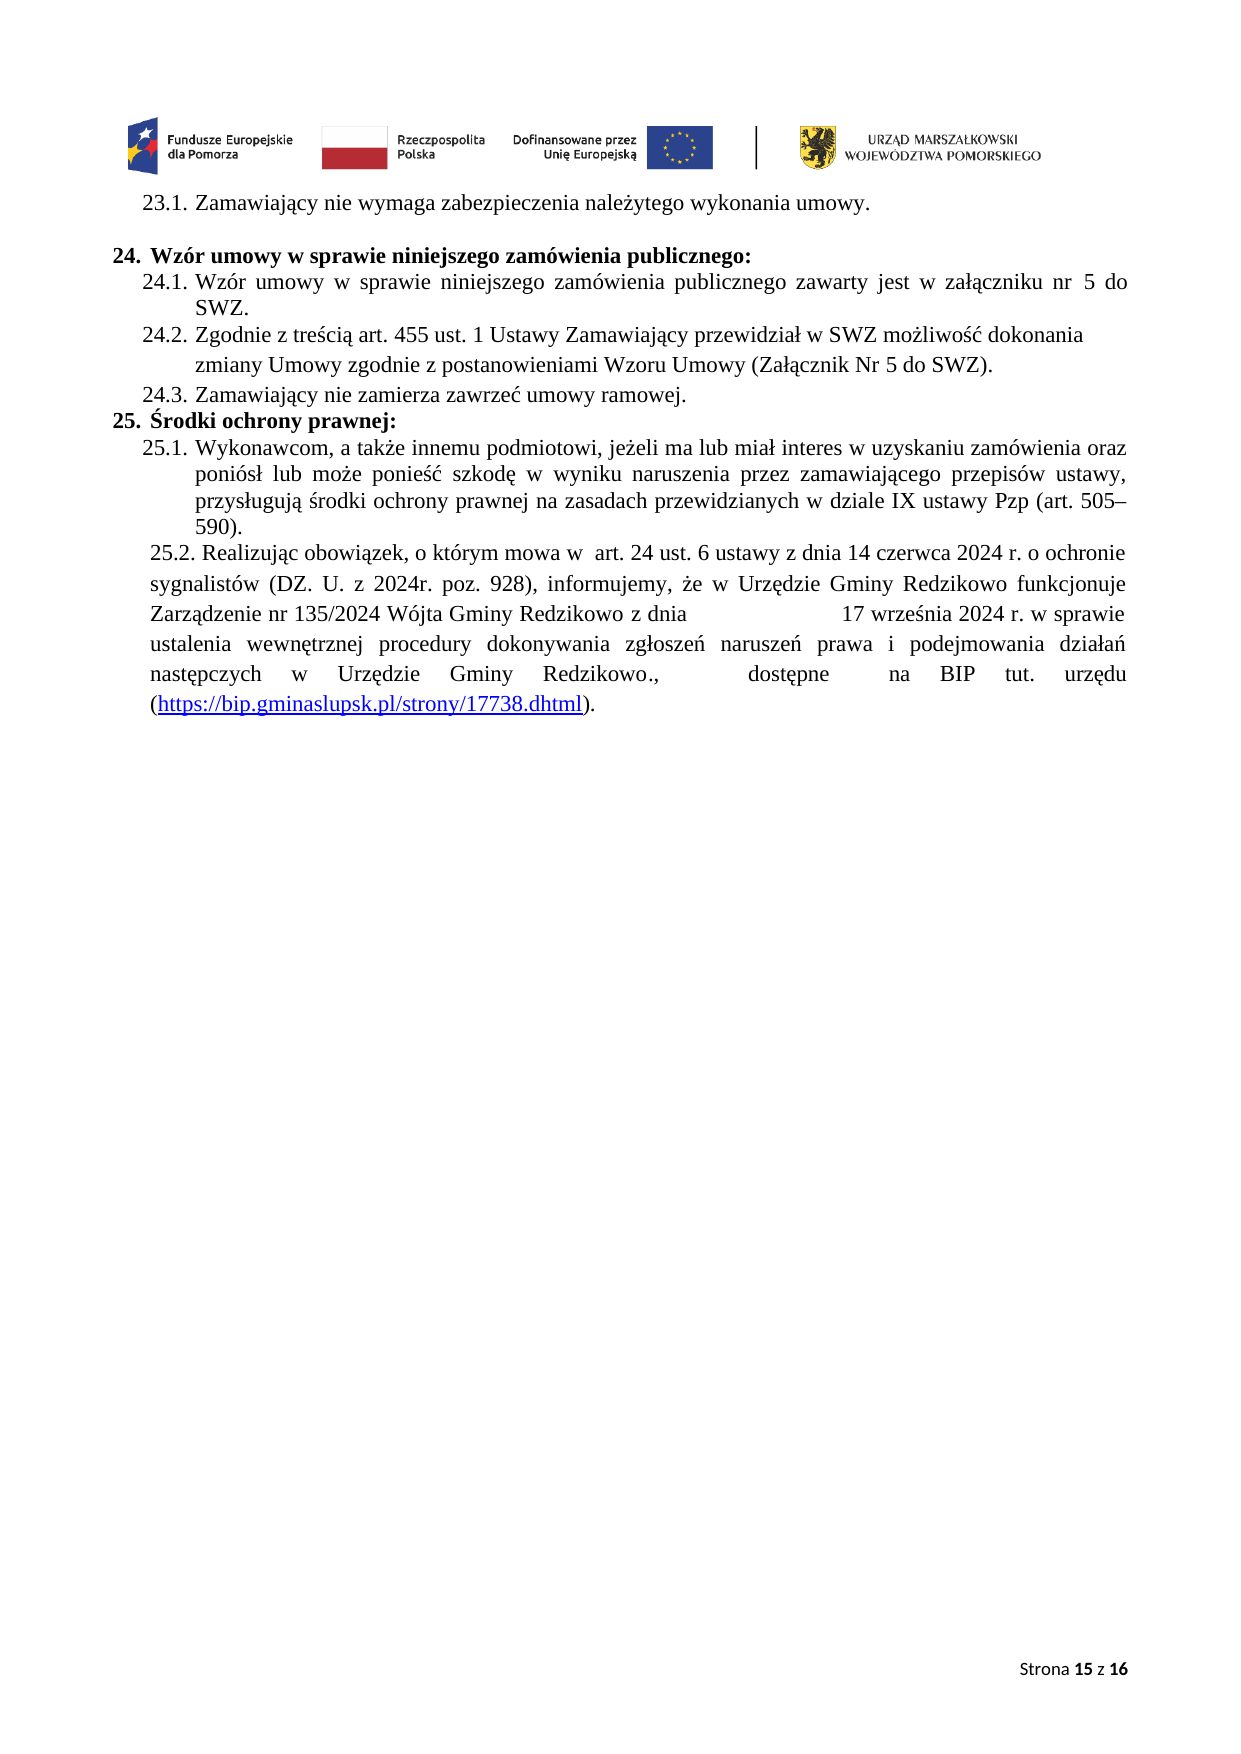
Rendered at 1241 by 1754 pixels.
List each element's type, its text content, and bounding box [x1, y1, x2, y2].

list Wykonawcom, a także innemu podmiotowi, jeżeli ma lub miał interes w uzyskaniu zamówienia oraz poniósł lub może ponieść szkodę w wyniku naruszenia przez zamawiającego przepisów ustawy, przysługują środki ochrony prawnej na zasadach przewidzianych w dziale IX ustawy Pzp (art. 505–590). [142, 434, 1128, 539]
list Wzór umowy w sprawie niniejszego zamówienia publicznego zawarty jest w załączniku nr 5 do SWZ. [142, 268, 1128, 321]
list 25.2. Realizując obowiązek, o którym mowa w art. 24 ust. 6 ustawy z dnia 14 czerwca 2024 r. o ochronie sygnalistów (DZ. U. z 2024r. poz. 928), informujemy, że w Urzędzie Gminy Redzikowo funkcjonuje Zarządzenie nr 135/2024 Wójta Gminy Redzikowo z dnia 17 września 2024 r. w sprawie ustalenia wewnętrznej procedury dokonywania zgłoszeń naruszeń prawa i podejmowania działań następczych w Urzędzie Gminy Redzikowo., dostępne na BIP tut. urzędu (https://bip.gminaslupsk.pl/strony/17738.dhtml). [150, 539, 1128, 717]
list Zgodnie z treścią art. 455 ust. 1 Ustawy Zamawiający przewidział w SWZ możliwość dokonania zmiany Umowy zgodnie z postanowieniami Wzoru Umowy (Załącznik Nr 5 do SWZ). [142, 321, 1128, 377]
list Zamawiający nie zamierza zawrzeć umowy ramowej. [142, 381, 1128, 408]
picture [113, 102, 1055, 189]
list Zamawiający nie wymaga zabezpieczenia należytego wykonania umowy. [142, 189, 1128, 215]
list Wzór umowy w sprawie niniejszego zamówienia publicznego: [112, 242, 1128, 268]
list Środki ochrony prawnej: [112, 408, 1128, 434]
